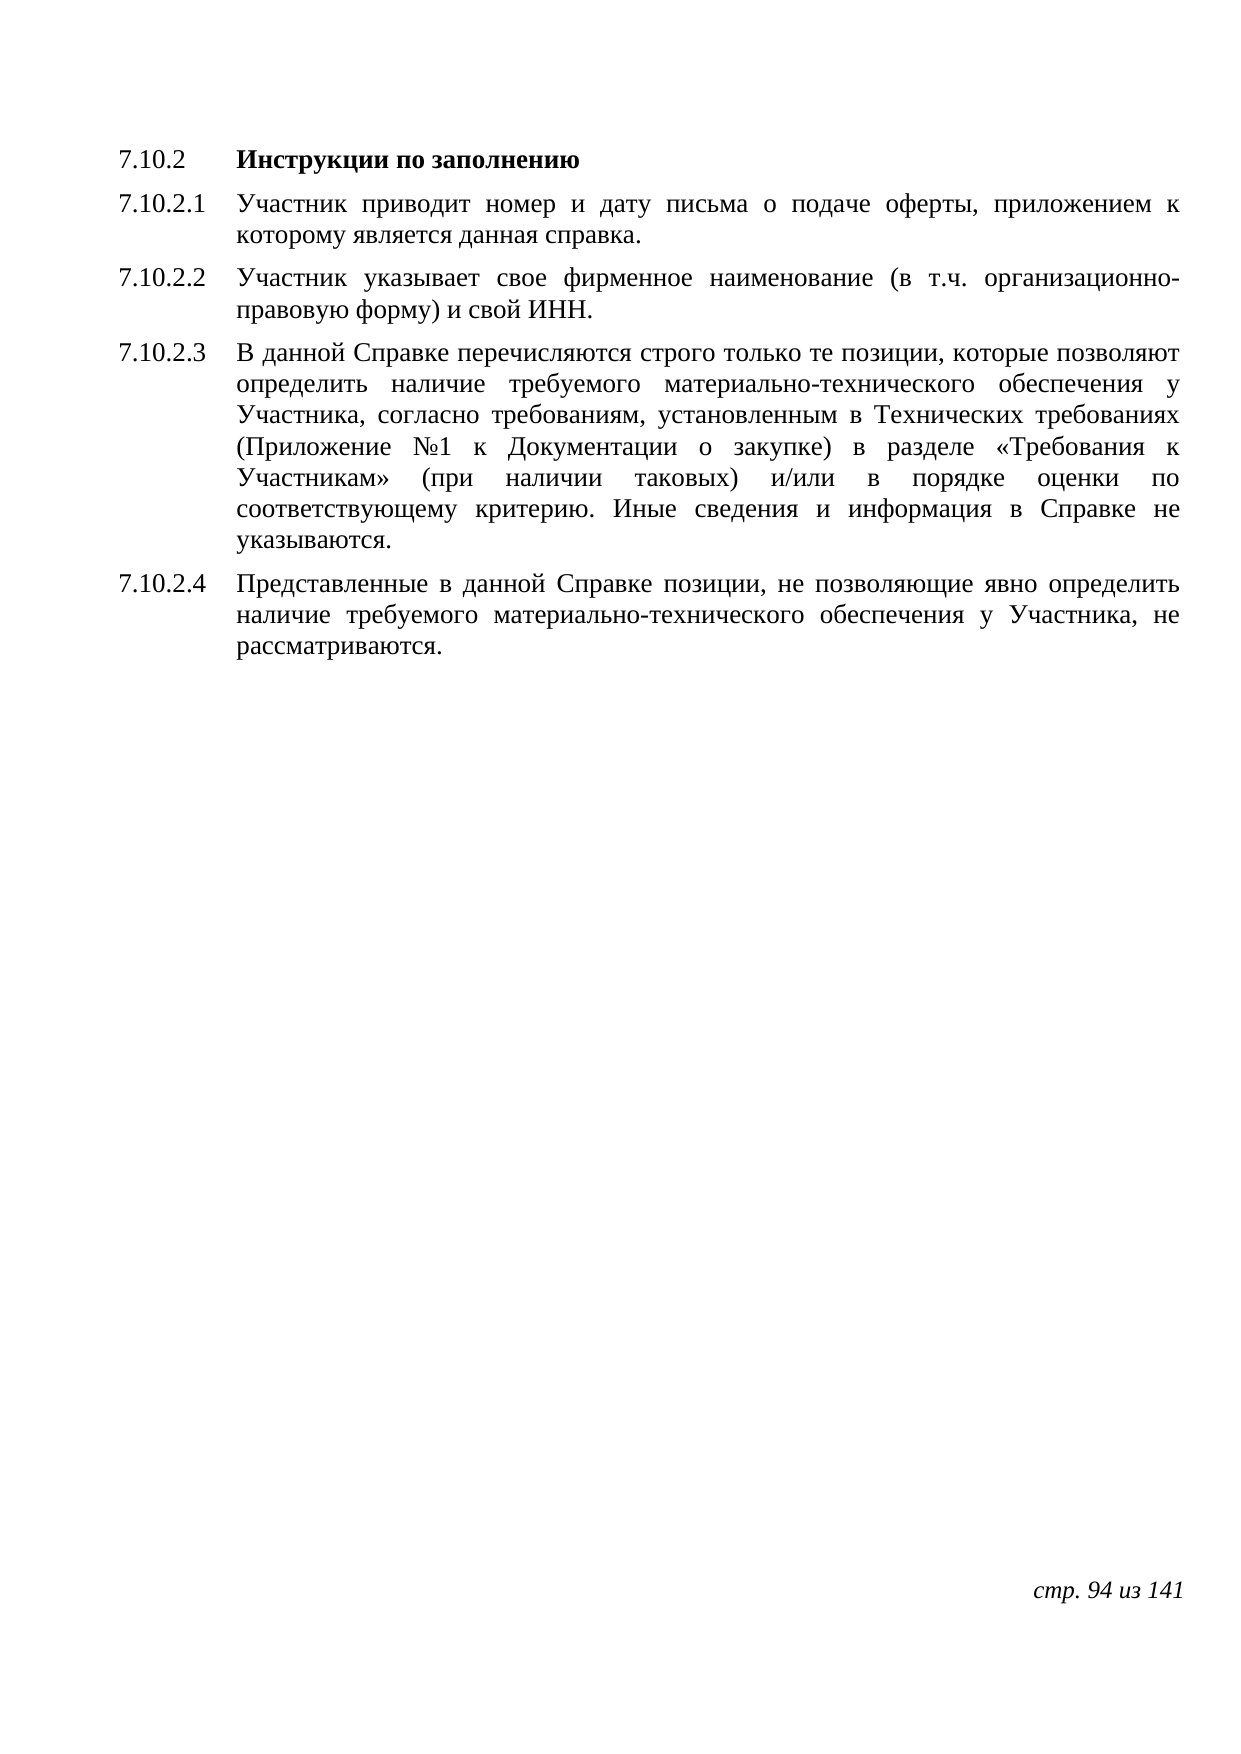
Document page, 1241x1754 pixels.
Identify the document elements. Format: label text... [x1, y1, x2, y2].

text Участник указывает свое фирменное наименование (в т.ч. организационно-правовую форму) и свой ИНН. [118, 262, 1181, 324]
text В данной Справке перечисляются строго только те позиции, которые позволяют определить наличие требуемого материально-технического обеспечения у Участника, согласно требованиям, установленным в Технических требованиях (Приложение №1 к Документации о закупке) в разделе «Требования к Участникам» (при наличии таковых) и/или в порядке оценки по соответствующему критерию. Иные сведения и информация в Справке не указываются. [118, 336, 1181, 554]
text Участник приводит номер и дату письма о подаче оферты, приложением к которому является данная справка. [118, 187, 1181, 249]
text Представленные в данной Справке позиции, не позволяющие явно определить наличие требуемого материально-технического обеспечения у Участника, не рассматриваются. [118, 567, 1181, 660]
text Инструкции по заполнению [118, 143, 1181, 174]
